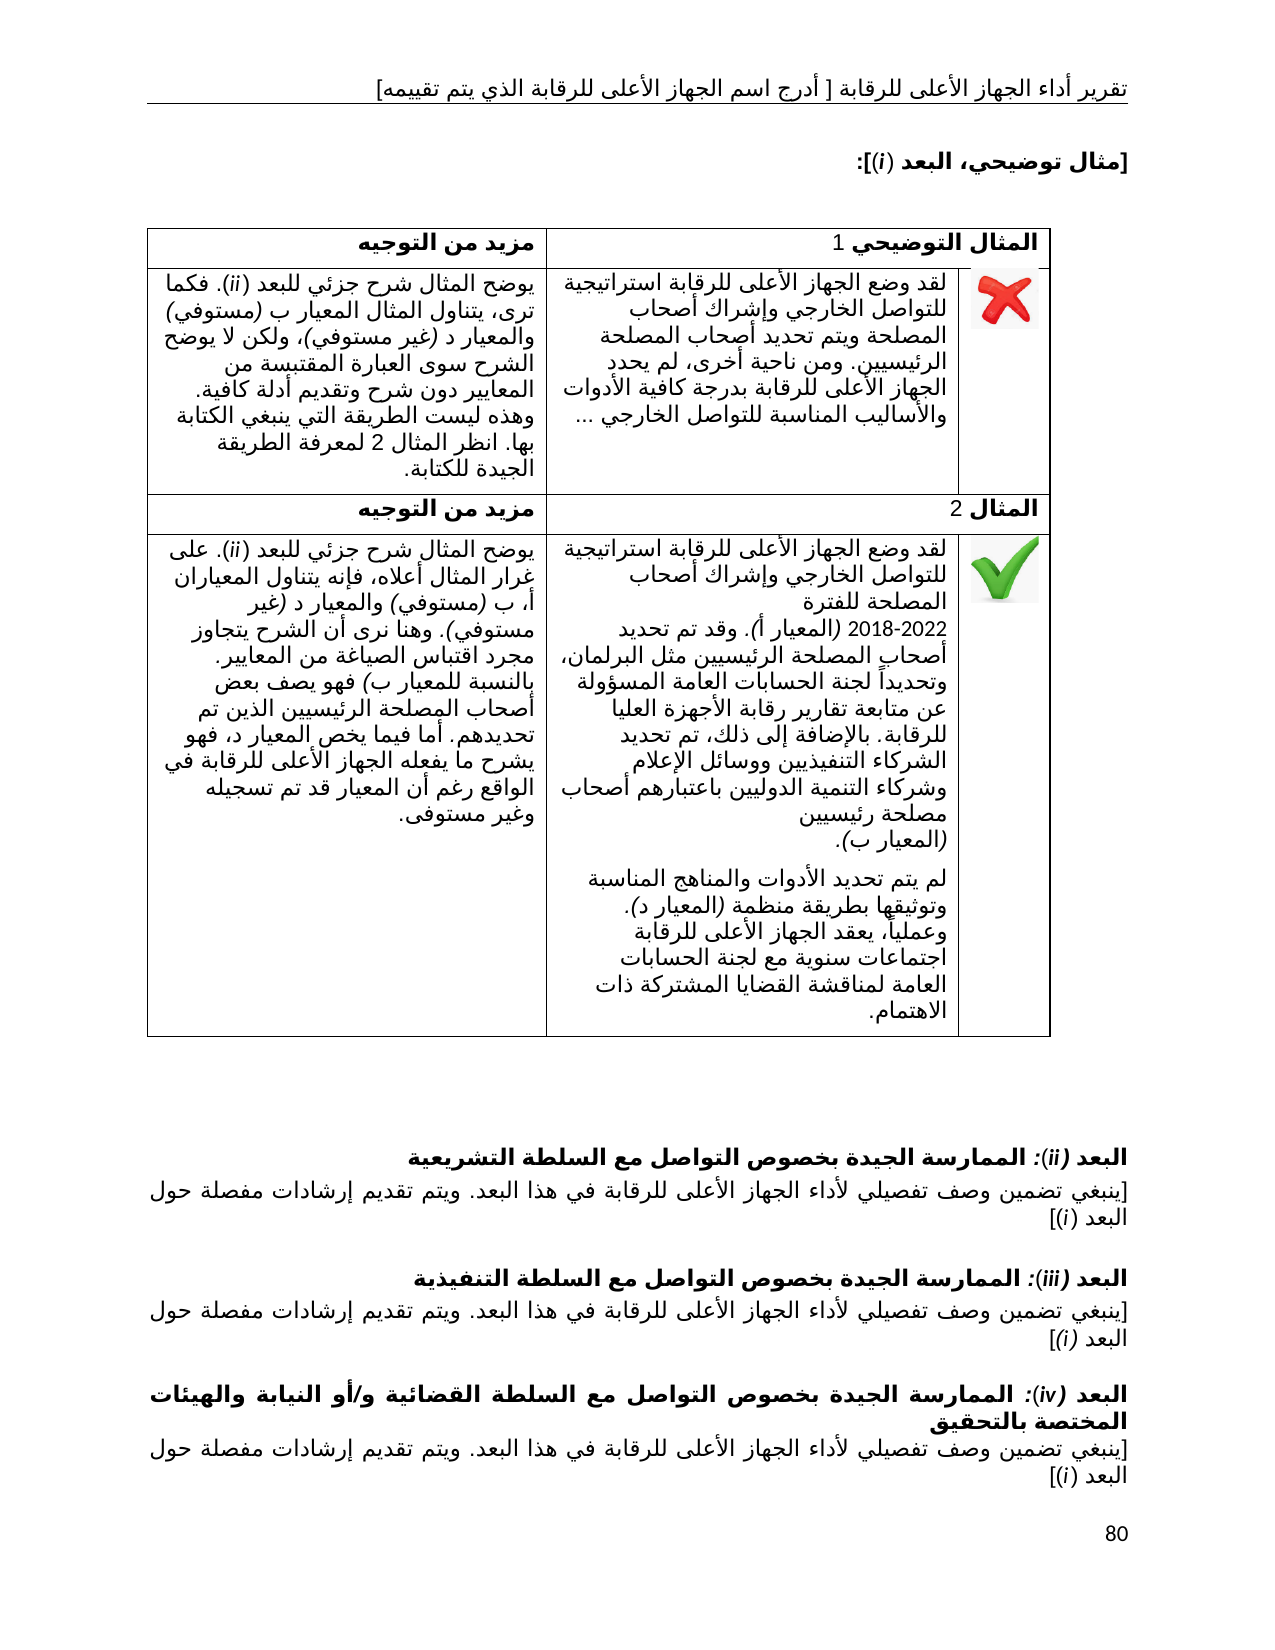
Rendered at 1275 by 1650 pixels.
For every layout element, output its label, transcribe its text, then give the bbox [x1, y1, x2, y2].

text البعد (iii): الممارسة الجيدة بخصوص التواصل مع السلطة التنفيذية [147, 1264, 1128, 1292]
table_cell المثال 2 [547, 495, 1049, 534]
text [ينبغي تضمين وصف تفصيلي لأداء الجهاز الأعلى للرقابة في هذا البعد. ويتم تقديم إرشادات مفصلة حول البعد (i)] [147, 1177, 1128, 1231]
table_cell [959, 535, 1049, 1036]
table_cell يوضح المثال شرح جزئي للبعد (ii). فكما ترى، يتناول المثال المعيار ب (مستوفي) والمعيار د (غير مستوفي)، ولكن لا يوضح الشرح سوى العبارة المقتبسة من المعايير دون شرح وتقديم أدلة كافية. وهذه ليست الطريقة التي ينبغي الكتابة بها. انظر المثال 2 لمعرفة الطريقة الجيدة للكتابة. [148, 269, 546, 494]
picture [970, 535, 1039, 603]
table_header المثال التوضيحي 1 [547, 229, 1049, 268]
text [مثال توضيحي، البعد (i)]: [147, 147, 1128, 175]
table_header مزيد من التوجيه [148, 229, 546, 268]
table_cell مزيد من التوجيه [148, 495, 546, 534]
text البعد (iv): الممارسة الجيدة بخصوص التواصل مع السلطة القضائية و/أو النيابة والهيئات المختصة بالتحقيق [147, 1380, 1128, 1434]
text [ينبغي تضمين وصف تفصيلي لأداء الجهاز الأعلى للرقابة في هذا البعد. ويتم تقديم إرشادات مفصلة حول البعد (i)] [147, 1297, 1128, 1352]
table_cell لقد وضع الجهاز الأعلى للرقابة استراتيجية للتواصل الخارجي وإشراك أصحاب المصلحة للفترة 2018-2022 (المعيار أ). وقد تم تحديد أصحاب المصلحة الرئيسيين مثل البرلمان، وتحديداً لجنة الحسابات العامة المسؤولة عن متابعة تقارير رقابة الأجهزة العليا للرقابة. بالإضافة إلى ذلك، تم تحديد الشركاء التنفيذيين ووسائل الإعلام وشركاء التنمية الدوليين باعتبارهم أصحاب مصلحة رئيسيين (المعيار ب). لم يتم تحديد الأدوات والمناهج المناسبة وتوثيقها بطريقة منظمة (المعيار د). وعملياً، يعقد الجهاز الأعلى للرقابة اجتماعات سنوية مع لجنة الحسابات العامة لمناقشة القضايا المشتركة ذات الاهتمام. [547, 535, 958, 1036]
table_cell لقد وضع الجهاز الأعلى للرقابة استراتيجية للتواصل الخارجي وإشراك أصحاب المصلحة ويتم تحديد أصحاب المصلحة الرئيسيين. ومن ناحية أخرى، لم يحدد الجهاز الأعلى للرقابة بدرجة كافية الأدوات والأساليب المناسبة للتواصل الخارجي ... [547, 269, 958, 494]
text [ينبغي تضمين وصف تفصيلي لأداء الجهاز الأعلى للرقابة في هذا البعد. ويتم تقديم إرشادات مفصلة حول البعد (i)] [147, 1434, 1128, 1489]
picture [970, 268, 1039, 329]
text البعد (ii): الممارسة الجيدة بخصوص التواصل مع السلطة التشريعية [147, 1143, 1128, 1172]
table_cell يوضح المثال شرح جزئي للبعد (ii). على غرار المثال أعلاه، فإنه يتناول المعياران أ، ب (مستوفي) والمعيار د (غير مستوفي). وهنا نرى أن الشرح يتجاوز مجرد اقتباس الصياغة من المعايير. بالنسبة للمعيار ب) فهو يصف بعض أصحاب المصلحة الرئيسيين الذين تم تحديدهم. أما فيما يخص المعيار د، فهو يشرح ما يفعله الجهاز الأعلى للرقابة في الواقع رغم أن المعيار قد تم تسجيله وغير مستوفى. [148, 535, 546, 1036]
table_cell [959, 269, 1049, 494]
